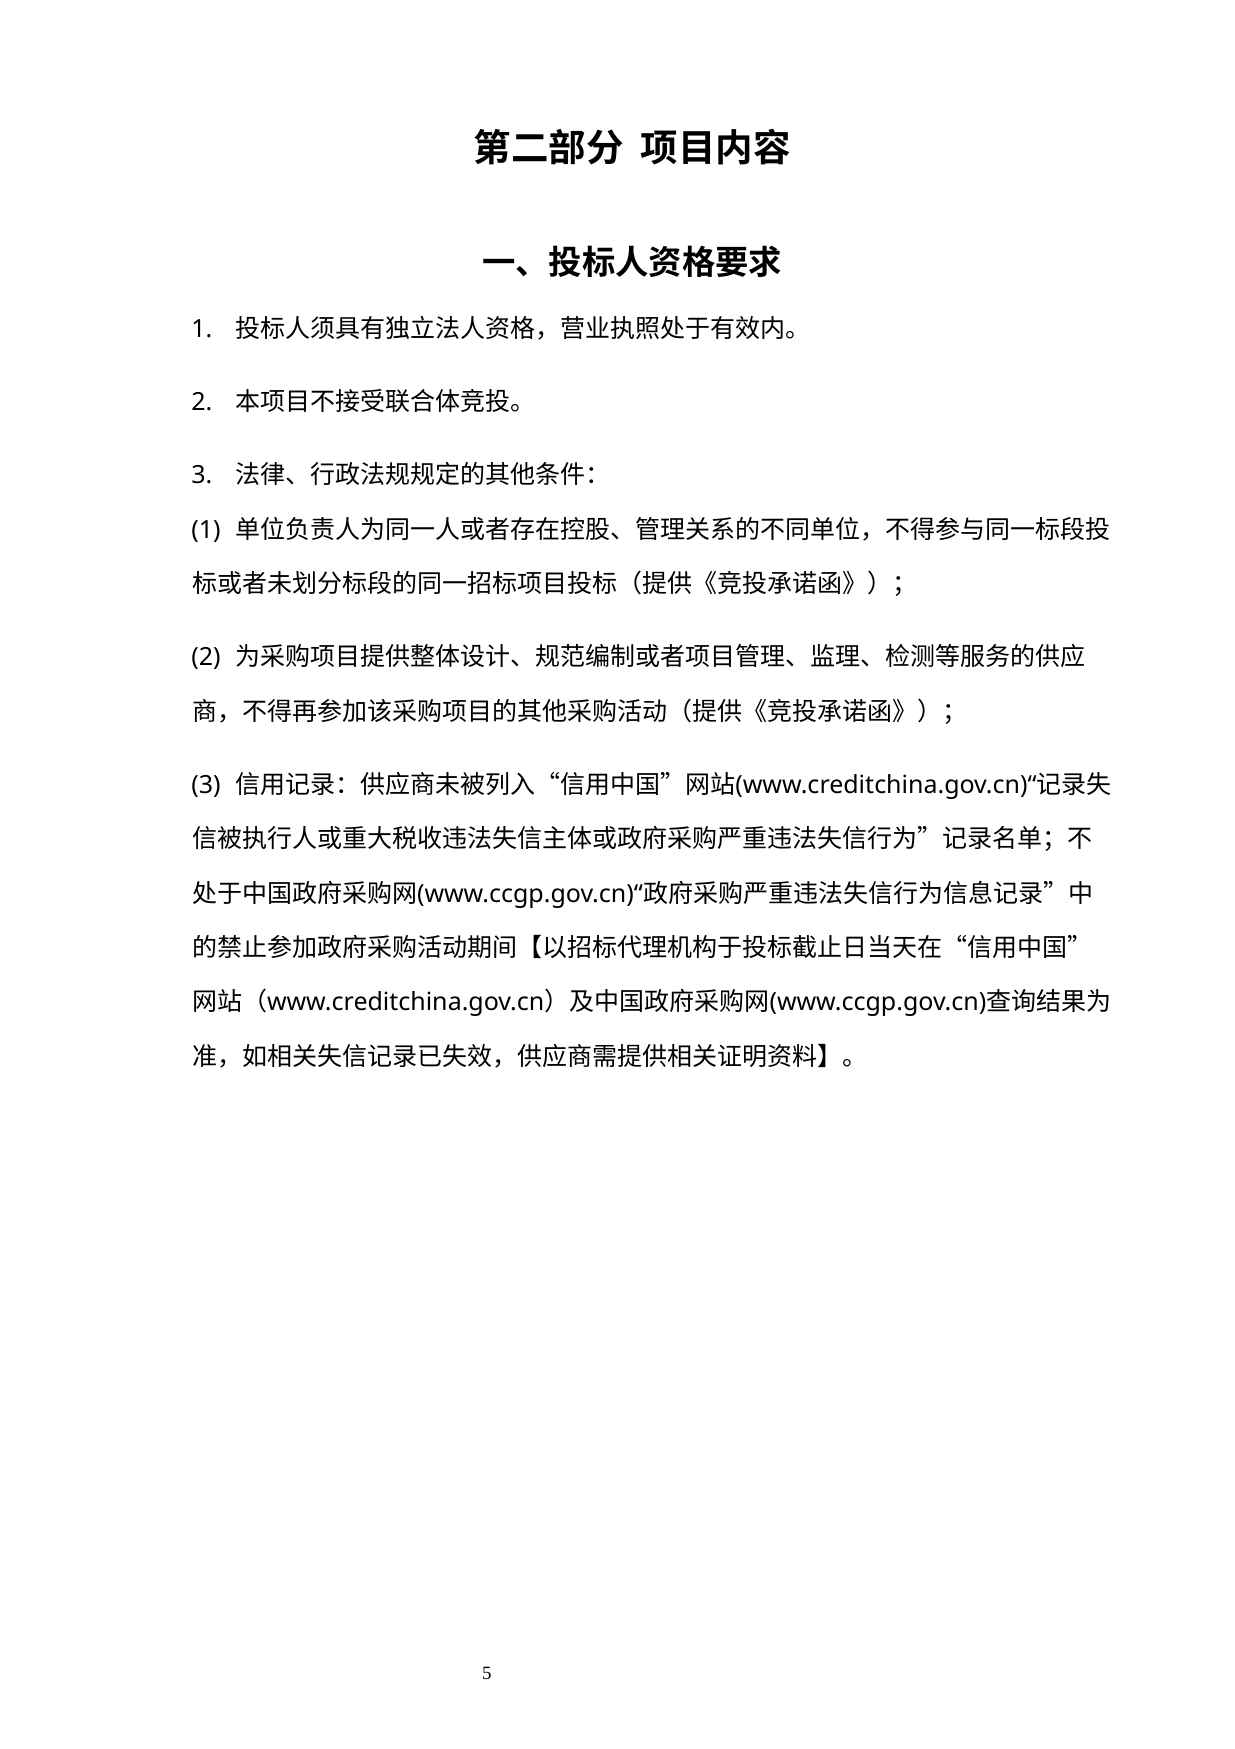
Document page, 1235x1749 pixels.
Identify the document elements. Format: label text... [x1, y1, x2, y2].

list 为采购项目提供整体设计、规范编制或者项目管理、监理、检测等服务的供应商，不得再参加该采购项目的其他采购活动（提供《竞投承诺函》）； [191, 637, 1116, 727]
list 单位负责人为同一人或者存在控股、管理关系的不同单位，不得参与同一标段投标或者未划分标段的同一招标项目投标（提供《竞投承诺函》）； [191, 509, 1116, 600]
text 第二部分 项目内容 [148, 118, 1116, 172]
list 投标人须具有独立法人资格，营业执照处于有效内。 [191, 308, 1116, 344]
list 本项目不接受联合体竞投。 [191, 382, 1116, 418]
list 法律、行政法规规定的其他条件： [191, 455, 1116, 491]
list 信用记录：供应商未被列入“信用中国”网站(www.creditchina.gov.cn)“记录失信被执行人或重大税收违法失信主体或政府采购严重违法失信行为”记录名单；不处于中国政府采购网(www.ccgp.gov.cn)“政府采购严重违法失信行为信息记录”中的禁止参加政府采购活动期间【以招标代理机构于投标截止日当天在“信用中国”网站（www.creditchina.gov.cn）及中国政府采购网(www.ccgp.gov.cn)查询结果为准，如相关失信记录已失效，供应商需提供相关证明资料】。 [191, 764, 1116, 1072]
list 一、投标人资格要求 [148, 236, 1116, 284]
